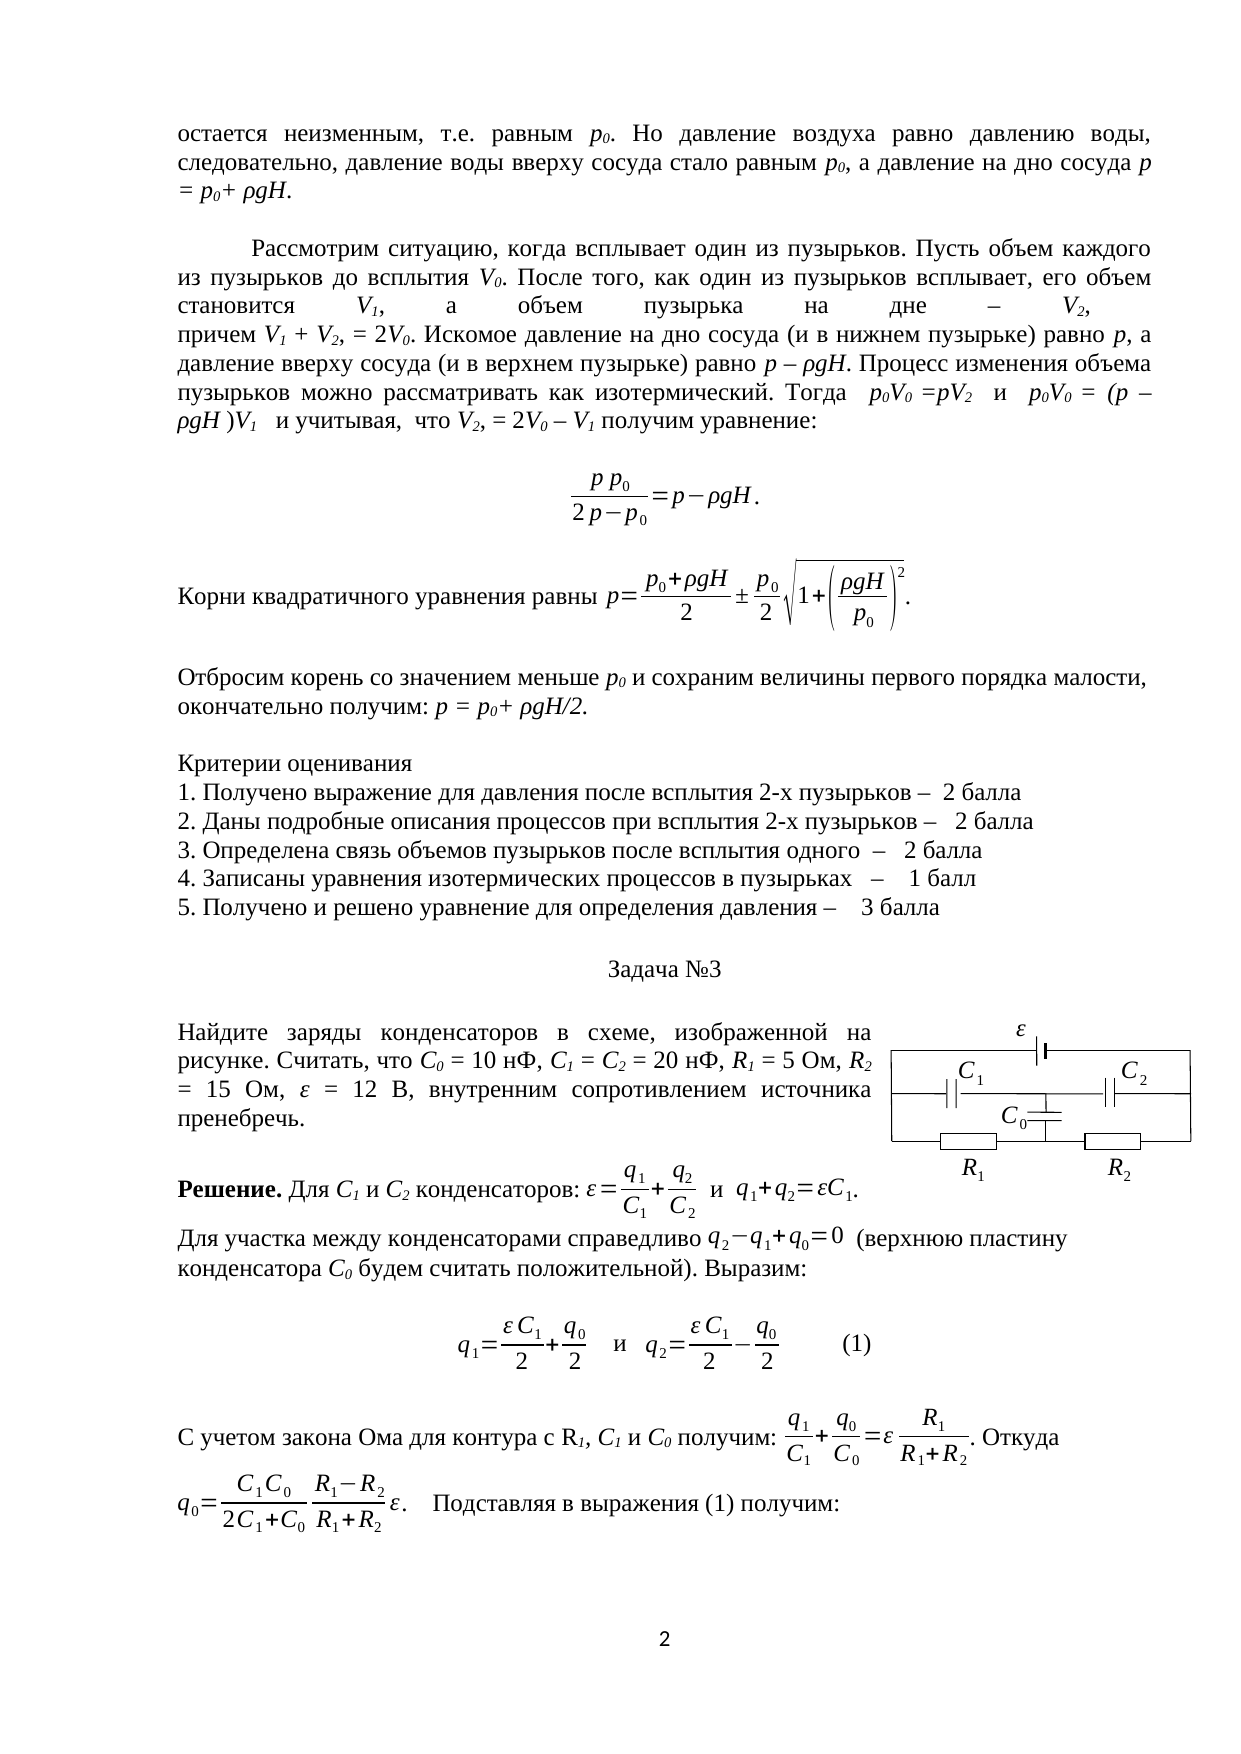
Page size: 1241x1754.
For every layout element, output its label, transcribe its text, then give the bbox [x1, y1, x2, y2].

text С учетом закона Ома для контура с R1, С1 и С0 получим: . Откуда . Подставляя в выражения (1) получим: [177, 1403, 1152, 1536]
text 2. Даны подробные описания процессов при всплытия 2-х пузырьков – 2 балла [177, 806, 1152, 835]
text Корни квадратичного уравнения равны . [177, 558, 1152, 633]
text . [177, 463, 1152, 529]
text Рассмотрим ситуацию, когда всплывает один из пузырьков. Пусть объем каждого из пузырьков до всплытия V0. После того, как один из пузырьков всплывает, его объем становится V1, а объем пузырька на дне – V2, причем V1 + V2, = 2V0. Искомое давление на дно сосуда (и в нижнем пузырьке) равно р, а давление вверху сосуда (и в верхнем пузырьке) равно p – ρgН. Процесс изменения объема пузырьков можно рассматривать как изотермический. Тогда p0V0 =pV2 и p0V0 = (p – ρgН )V1 и учитывая, что V2, = 2V0 – V1 получим уравнение: [177, 233, 1152, 434]
text Критерии оценивания [177, 748, 1152, 777]
text 5. Получено и решено уравнение для определения давления – 3 балла [177, 892, 1152, 921]
text 3. Определена связь объемов пузырьков после всплытия одного – 2 балла [177, 835, 1152, 863]
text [177, 118, 1152, 204]
text Отбросим корень со значением меньше p0 и сохраним величины первого порядка малости, окончательно получим: p = p0+ ρgН/2. [177, 662, 1152, 720]
text 4. Записаны уравнения изотермических процессов в пузырьках – 1 балл [177, 863, 1152, 892]
text Задача №3 [177, 954, 1152, 983]
text Решение. Для С1 и С2 конденсаторов: и . Для участка между конденсаторами справедливо (верхнюю пластину конденсатора С0 будем считать положительной). Выразим: [177, 1156, 1152, 1282]
text 1. Получено выражение для давления после всплытия 2-х пузырьков – 2 балла [177, 777, 1152, 806]
text и (1) [177, 1311, 1152, 1374]
text Найдите заряды конденсаторов в схеме, изображенной на рисунке. Считать, что С0 = 10 нФ, С1 = С2 = 20 нФ, R1 = 5 Ом, R2 = 15 Ом, ε = 12 В, внутренним сопротивлением источника пренебречь. [177, 1017, 1152, 1132]
